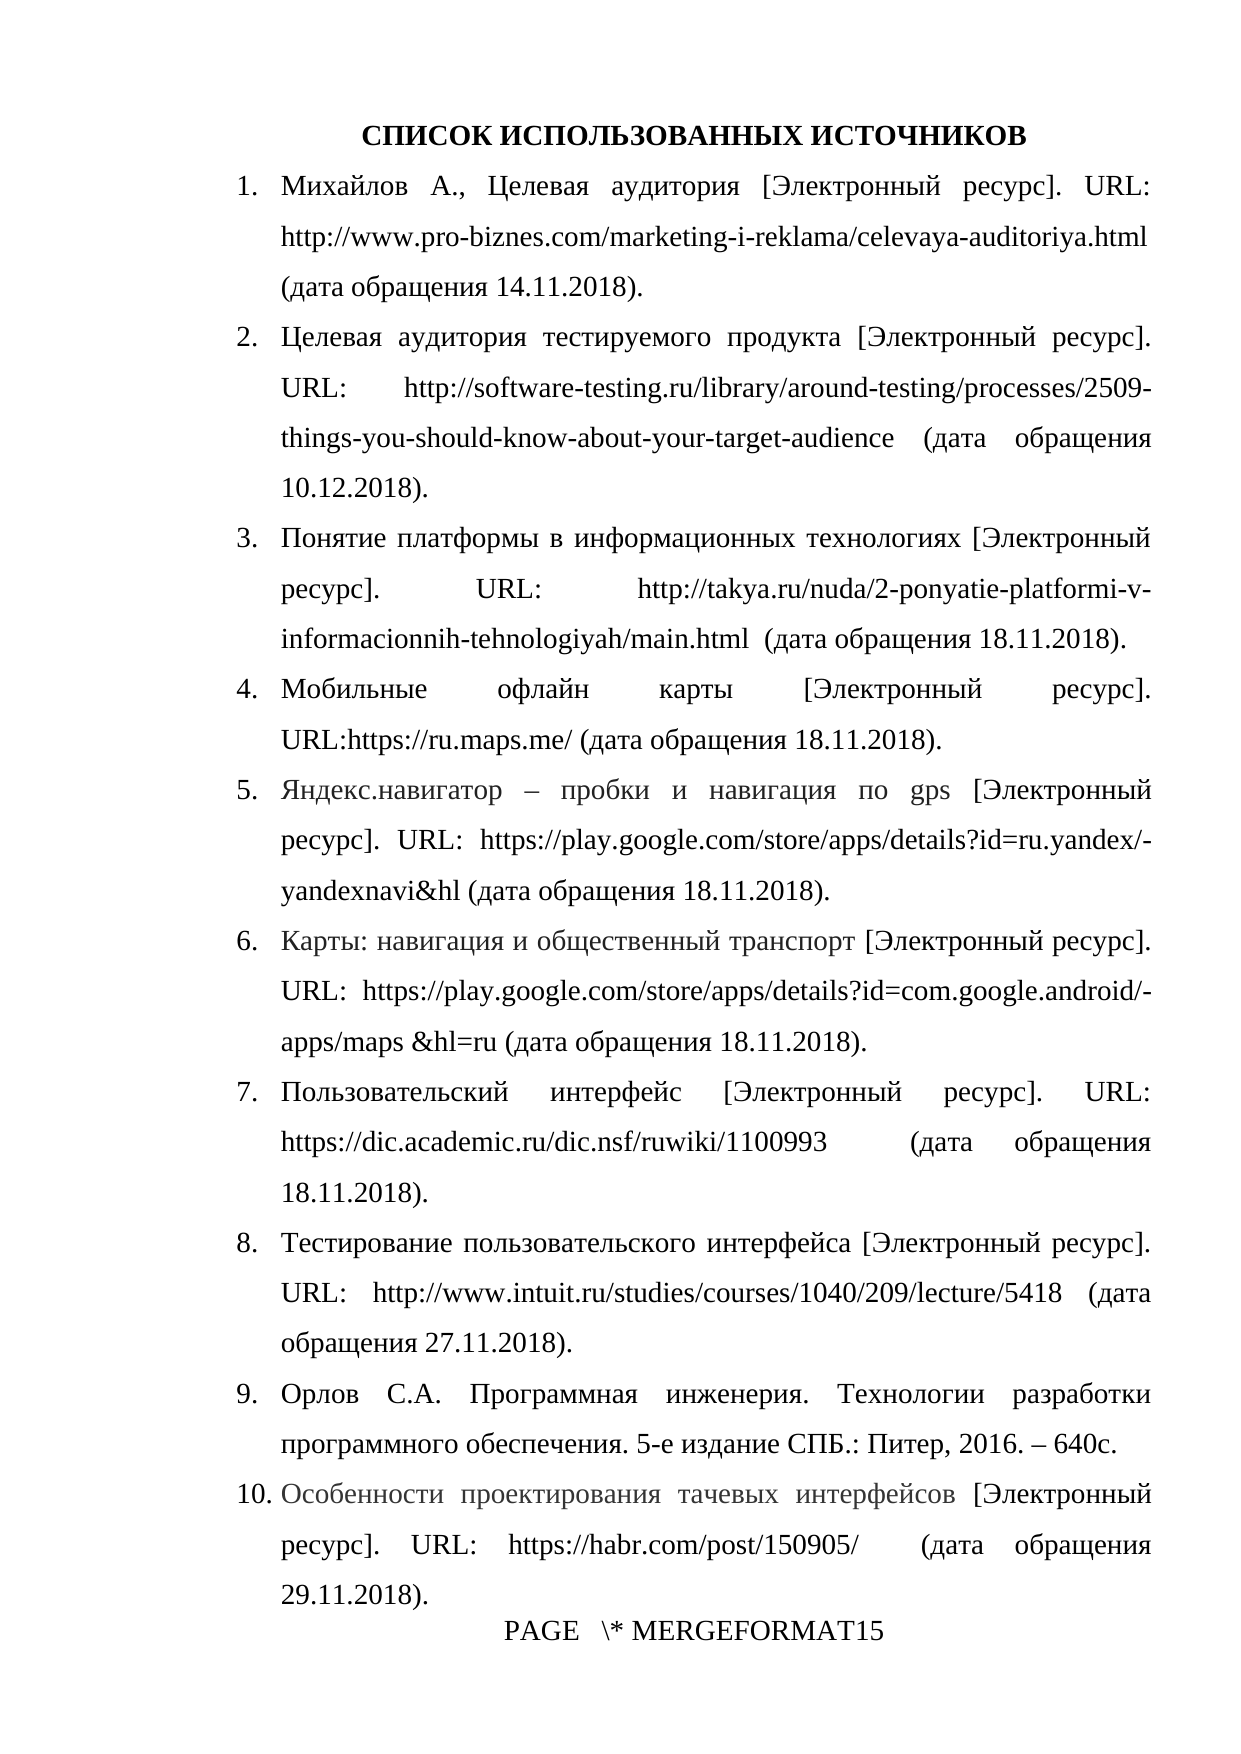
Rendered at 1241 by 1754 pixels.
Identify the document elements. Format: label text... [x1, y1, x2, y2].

list Понятие платформы в информационных технологиях [Электронный ресурс]. URL: http://takya.ru/nuda/2-ponyatie-platformi-v-informacionnih-tehnologiyah/main.html (дата обращения 18.11.2018). [236, 521, 1152, 655]
list Орлов С.А. Программная инженерия. Технологии разработки программного обеспечения. 5-е издание СПБ.: Питер, 2016. – 640с. [236, 1376, 1152, 1460]
list Целевая аудитория тестируемого продукта [Электронный ресурс]. URL: http://software-testing.ru/library/around-testing/processes/2509-things-you-should-know-about-your-target-audience (дата обращения 10.12.2018). [236, 319, 1152, 504]
list СПИСОК ИСПОЛЬЗОВАННЫХ ИСТОЧНИКОВ [236, 118, 1152, 152]
list Особенности проектирования тачевых интерфейсов [Электронный ресурс]. URL: https://habr.com/post/150905/ (дата обращения 29.11.2018). [236, 1477, 1152, 1611]
list Пользовательский интерфейс [Электронный ресурс]. URL: https://dic.academic.ru/dic.nsf/ruwiki/1100993 (дата обращения 18.11.2018). [236, 1074, 1152, 1208]
list Яндекс.навигатор – пробки и навигация по gps [Электронный ресурс]. URL: https://play.google.com/store/apps/details?id=ru.yandex/-yandexnavi&hl (дата обращения 18.11.2018). [236, 772, 1152, 906]
list Мобильные офлайн карты [Электронный ресурс]. URL:https://ru.maps.me/ (дата обращения 18.11.2018). [236, 672, 1152, 755]
list Михайлов А., Целевая аудитория [Электронный ресурс]. URL: http://www.pro-biznes.com/marketing-i-reklama/celevaya-auditoriya.html (дата обращения 14.11.2018). [236, 168, 1152, 303]
list Карты: навигация и общественный транспорт [Электронный ресурс]. URL: https://play.google.com/store/apps/details?id=com.google.android/-apps/maps &hl=ru (дата обращения 18.11.2018). [236, 923, 1152, 1057]
list Тестирование пользовательского интерфейса [Электронный ресурс]. URL: http://www.intuit.ru/studies/courses/1040/209/lecture/5418 (дата обращения 27.11.2018). [236, 1225, 1152, 1359]
